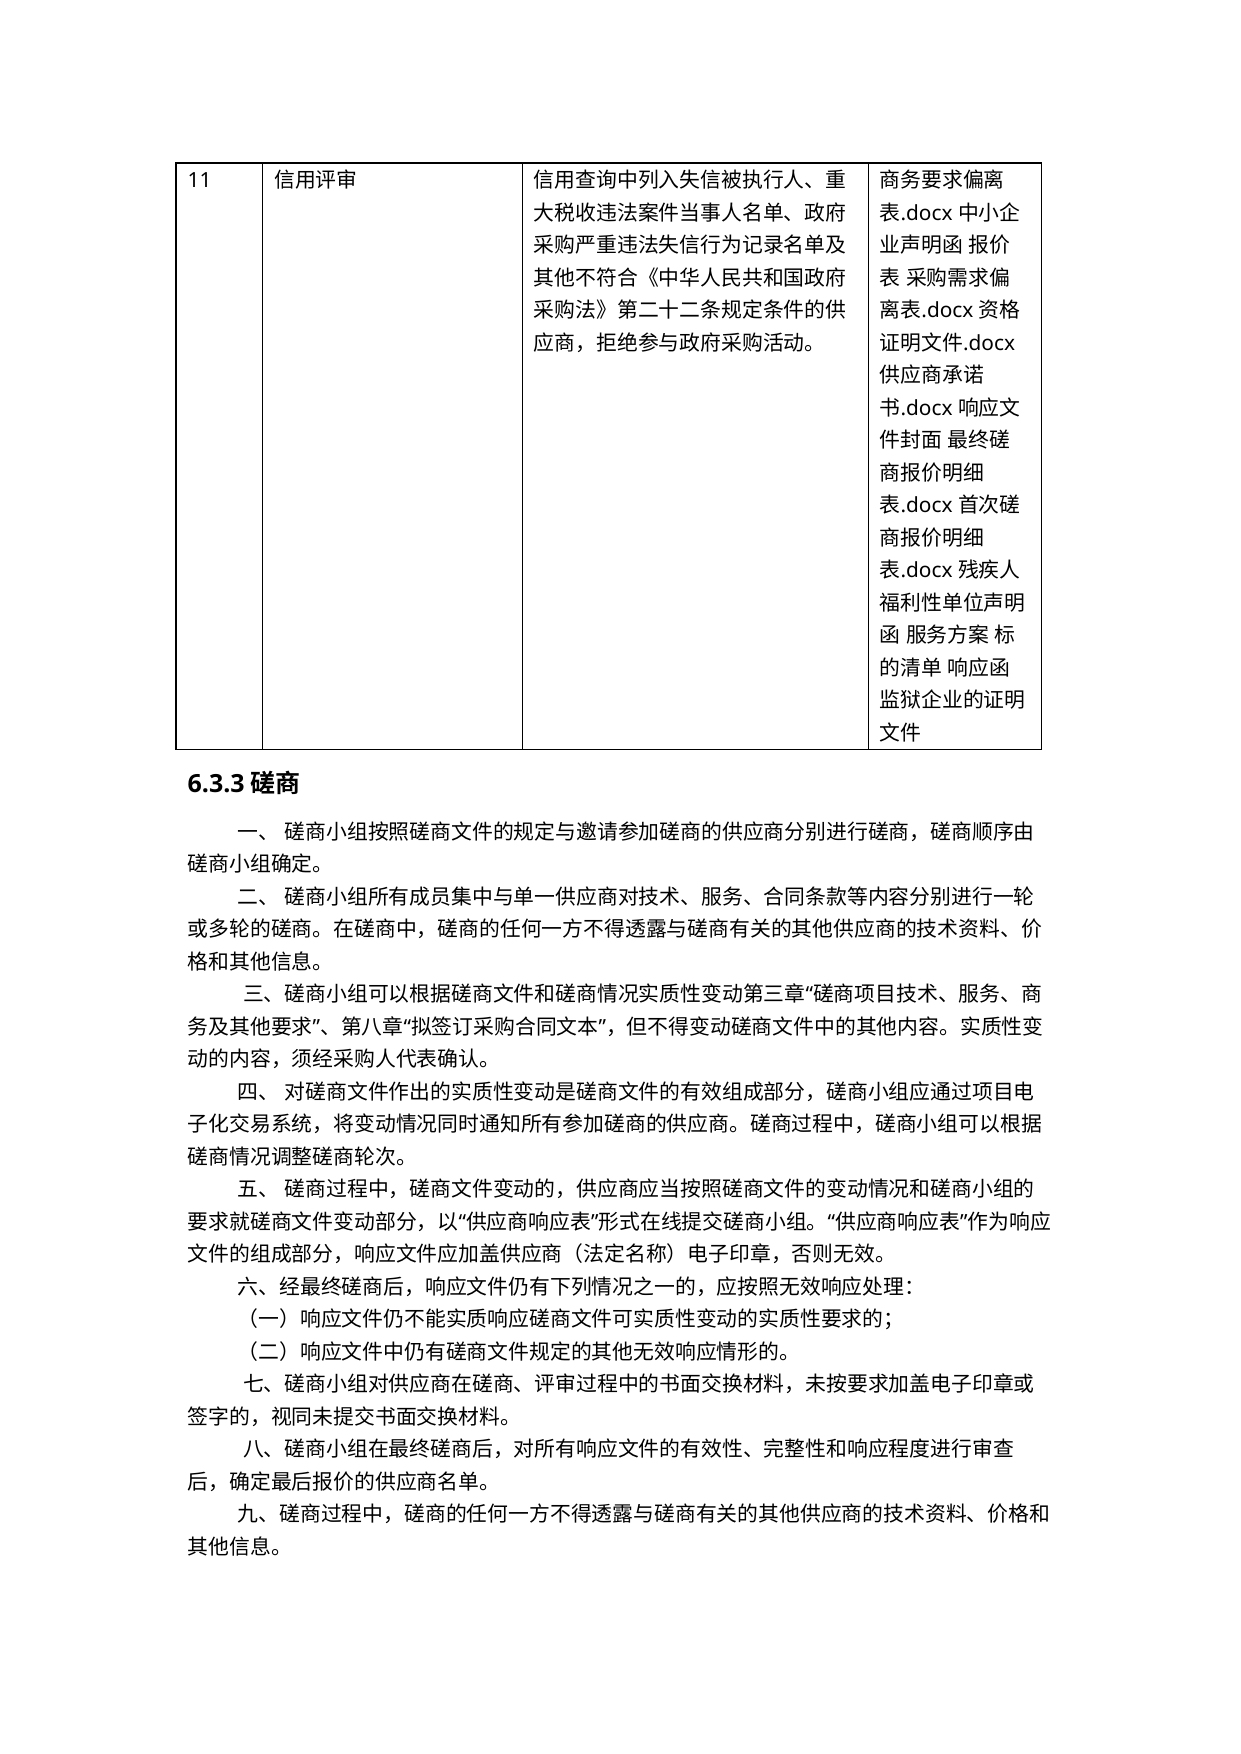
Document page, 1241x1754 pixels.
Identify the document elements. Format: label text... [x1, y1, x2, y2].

text 三、磋商小组可以根据磋商文件和磋商情况实质性变动第三章“磋商项目技术、服务、商务及其他要求”、第八章“拟签订采购合同文本”，但不得变动磋商文件中的其他内容。实质性变动的内容，须经采购人代表确认。 [187, 978, 1053, 1075]
text （二）响应文件中仍有磋商文件规定的其他无效响应情形的。 [187, 1335, 1053, 1368]
text 二、 磋商小组所有成员集中与单一供应商对技术、服务、合同条款等内容分别进行一轮或多轮的磋商。在磋商中，磋商的任何一方不得透露与磋商有关的其他供应商的技术资料、价格和其他信息。 [187, 880, 1053, 978]
text 一、 磋商小组按照磋商文件的规定与邀请参加磋商的供应商分别进行磋商，磋商顺序由磋商小组确定。 [187, 815, 1053, 880]
table_cell 11 [177, 164, 262, 748]
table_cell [869, 164, 1041, 748]
text 九、磋商过程中，磋商的任何一方不得透露与磋商有关的其他供应商的技术资料、价格和其他信息。 [187, 1498, 1053, 1563]
table_cell 信用查询中列入失信被执行人、重大税收违法案件当事人名单、政府采购严重违法失信行为记录名单及其他不符合《中华人民共和国政府 采购法》第二十二条规定条件的供应商，拒绝参与政府采购活动。 [523, 164, 868, 748]
text 七、磋商小组对供应商在磋商、评审过程中的书面交换材料，未按要求加盖电子印章或签字的，视同未提交书面交换材料。 [187, 1368, 1053, 1433]
text 八、磋商小组在最终磋商后，对所有响应文件的有效性、完整性和响应程度进行审查后，确定最后报价的供应商名单。 [187, 1433, 1053, 1498]
text 五、 磋商过程中，磋商文件变动的，供应商应当按照磋商文件的变动情况和磋商小组的要求就磋商文件变动部分，以“供应商响应表”形式在线提交磋商小组。“供应商响应表”作为响应文件的组成部分，响应文件应加盖供应商（法定名称）电子印章，否则无效。 [187, 1173, 1053, 1270]
text （一）响应文件仍不能实质响应磋商文件可实质性变动的实质性要求的； [187, 1303, 1053, 1335]
text 六、经最终磋商后，响应文件仍有下列情况之一的，应按照无效响应处理： [187, 1270, 1053, 1303]
text 6.3.3磋商 [187, 750, 1053, 815]
table_cell 信用评审 [263, 164, 522, 748]
text 四、 对磋商文件作出的实质性变动是磋商文件的有效组成部分，磋商小组应通过项目电子化交易系统，将变动情况同时通知所有参加磋商的供应商。磋商过程中，磋商小组可以根据磋商情况调整磋商轮次。 [187, 1075, 1053, 1173]
